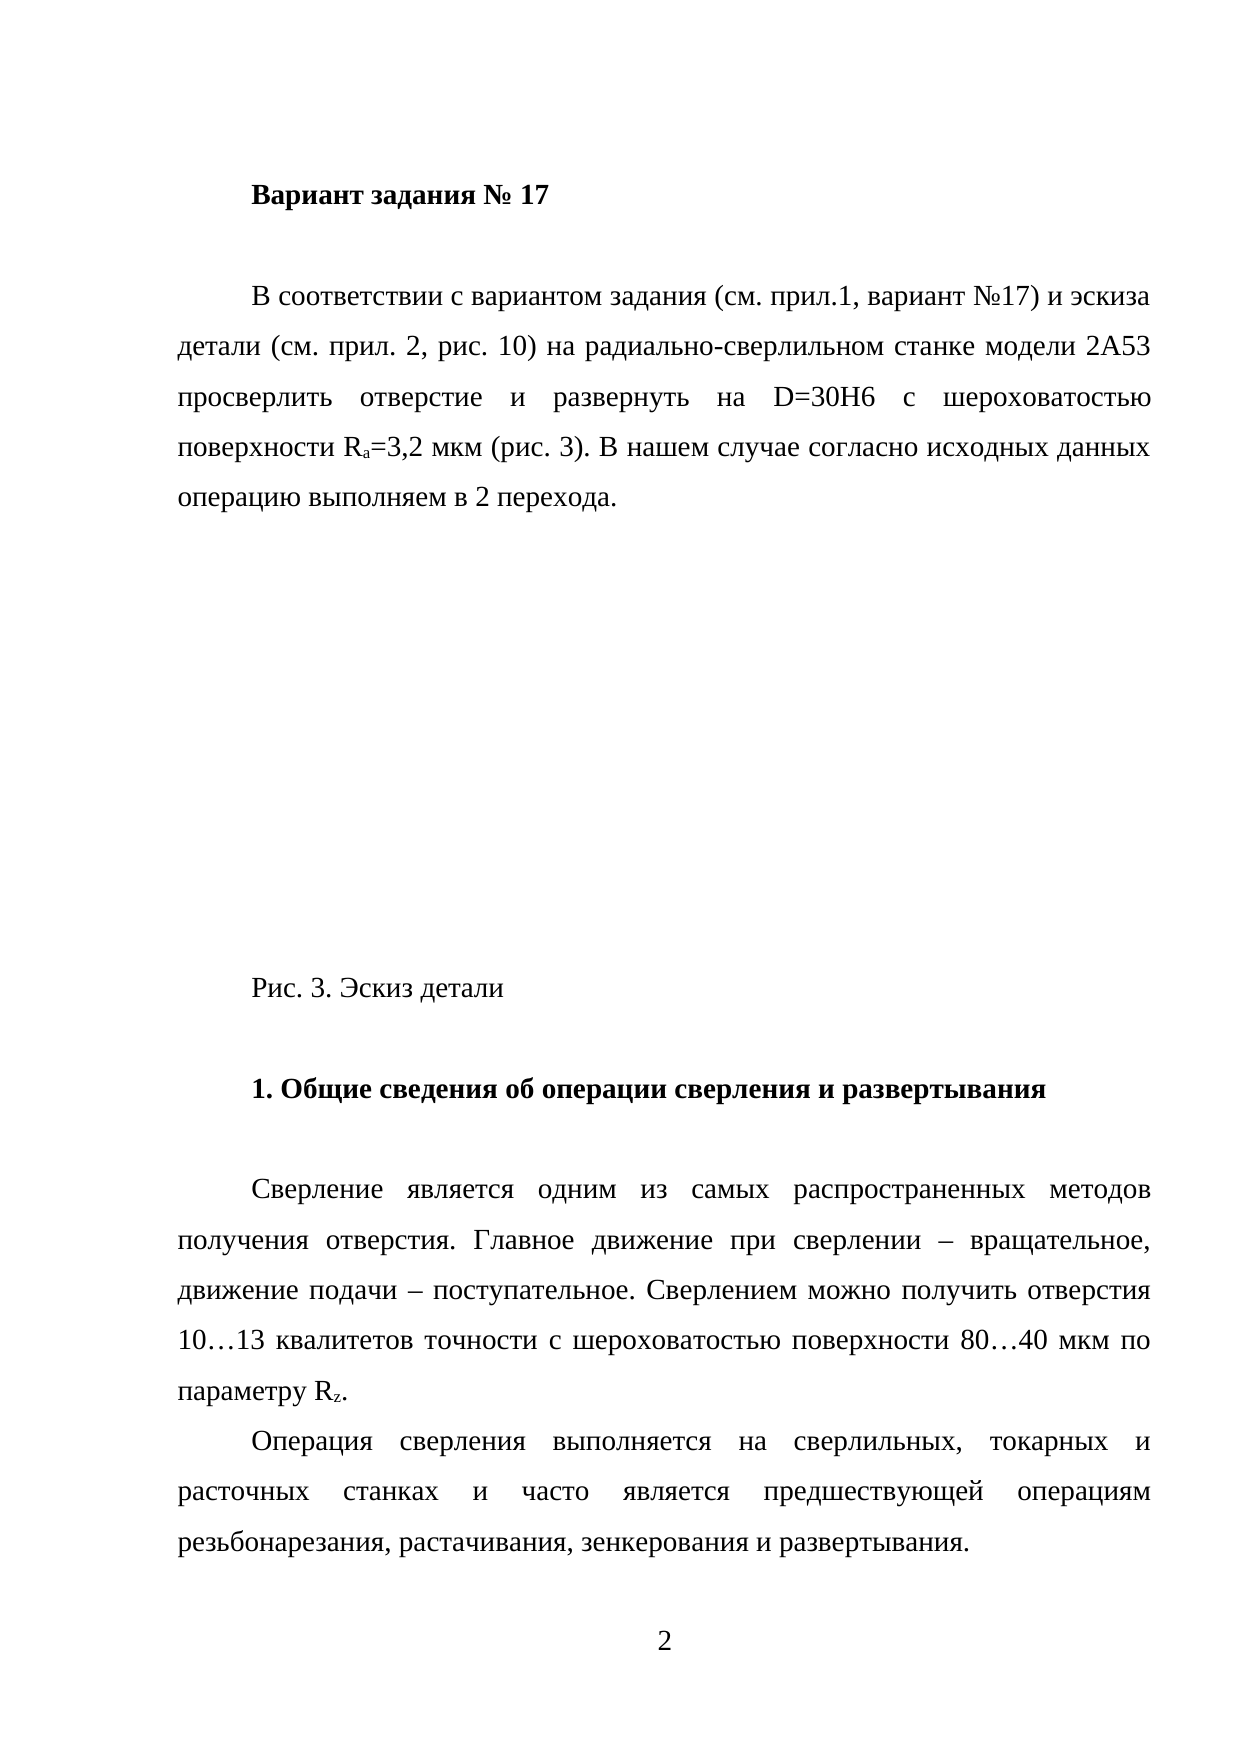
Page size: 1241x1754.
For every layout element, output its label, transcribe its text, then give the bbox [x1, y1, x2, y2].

text 1. Общие сведения об операции сверления и развертывания [177, 1071, 1152, 1104]
text Операция сверления выполняется на сверлильных, токарных и расточных станках и часто является предшествующей операциям резьбонарезания, растачивания, зенкерования и развертывания. [177, 1423, 1152, 1557]
text Рис. 3. Эскиз детали [177, 970, 1152, 1004]
text Сверление является одним из самых распространенных методов получения отверстия. Главное движение при сверлении – вращательное, движение подачи – поступательное. Сверлением можно получить отверстия 10…13 квалитетов точности с шероховатостью поверхности 80…40 мкм по параметру Rz. [177, 1171, 1152, 1406]
text В соответствии с вариантом задания (см. прил.1, вариант №17) и эскиза детали (см. прил. 2, рис. 10) на радиально-сверлильном станке модели 2А53 просверлить отверстие и развернуть на D=30Н6 с шероховатостью поверхности Ra=3,2 мкм (рис. 3). В нашем случае согласно исходных данных операцию выполняем в 2 перехода. [177, 278, 1152, 513]
text Вариант задания № 17 [177, 177, 1152, 211]
